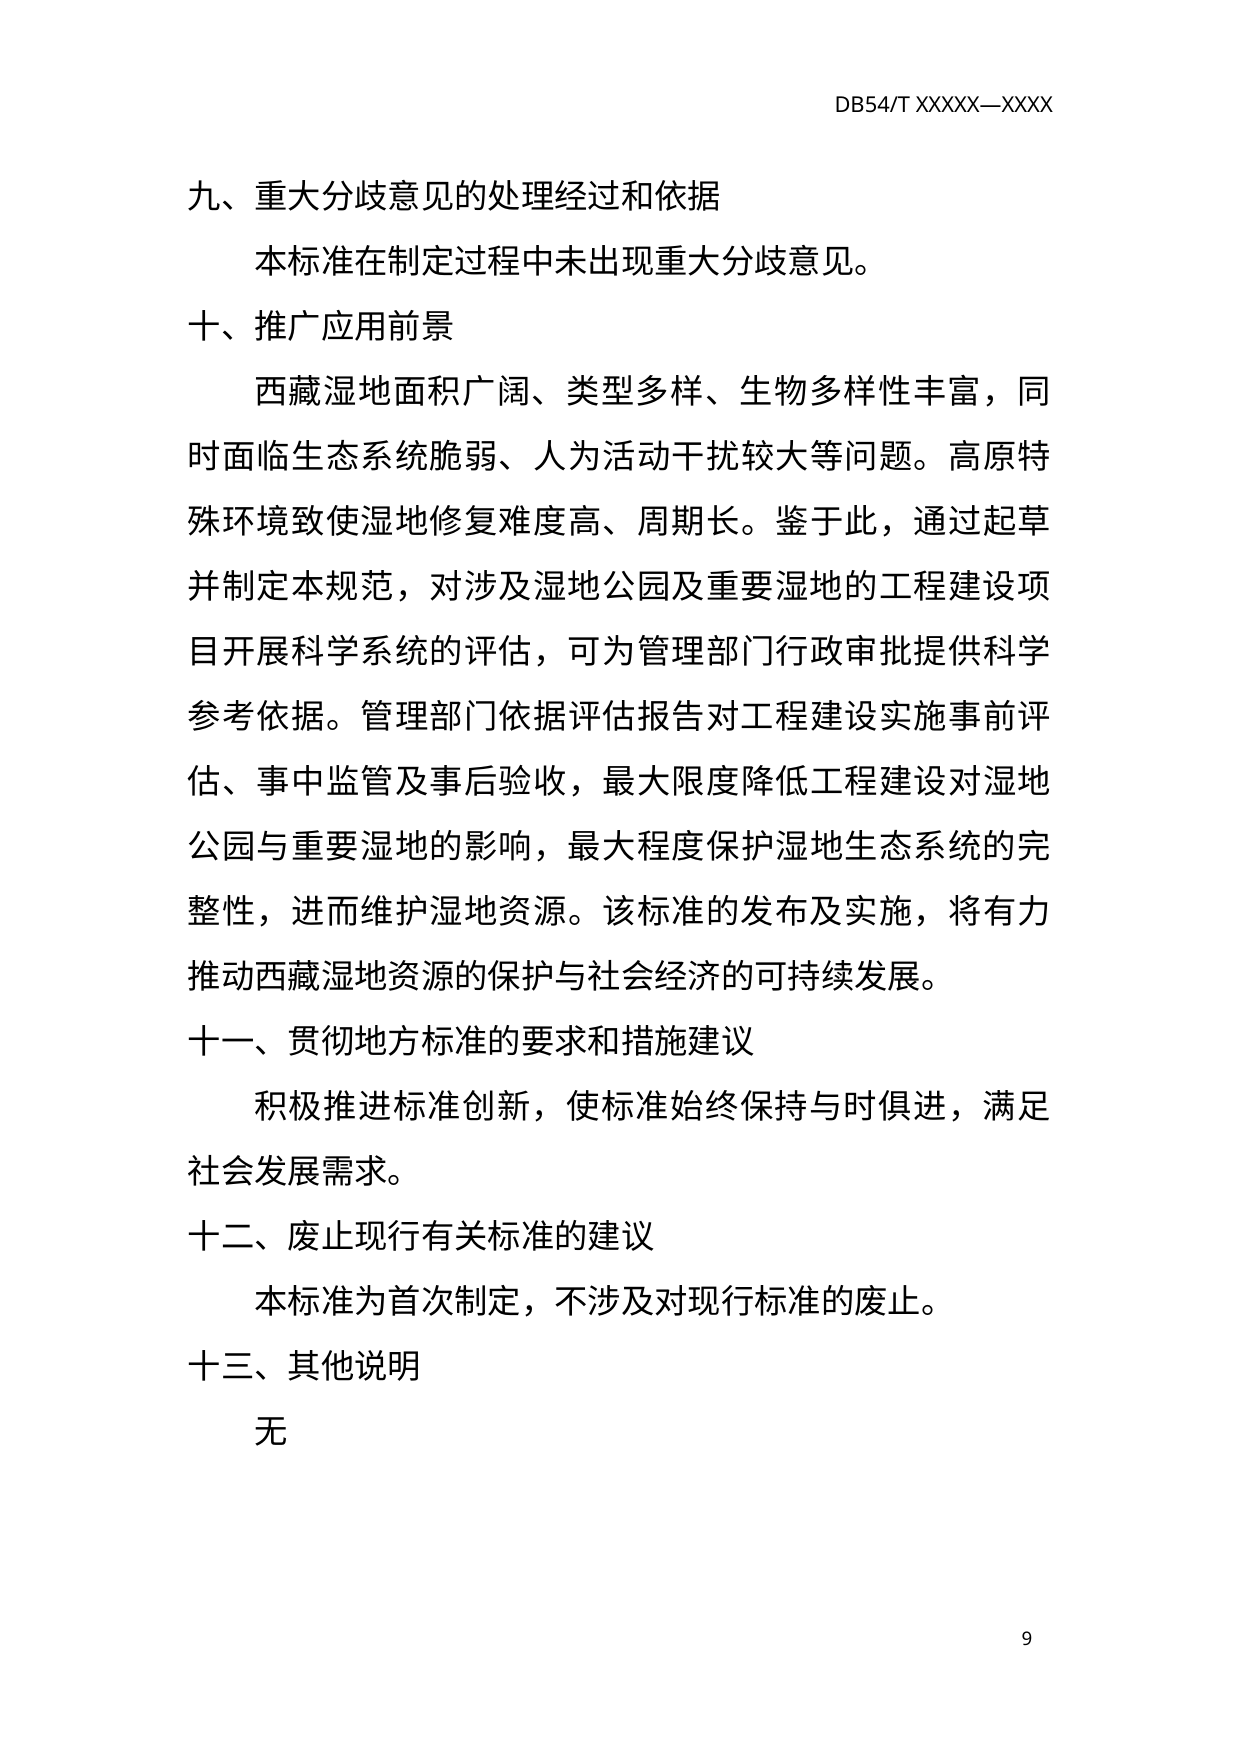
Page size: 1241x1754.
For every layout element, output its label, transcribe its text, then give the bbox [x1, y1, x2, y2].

text 九、重大分歧意见的处理经过和依据 [187, 162, 1053, 227]
text 十一、贯彻地方标准的要求和措施建议 [187, 1007, 1053, 1072]
text 积极推进标准创新，使标准始终保持与时俱进，满足社会发展需求。 [187, 1072, 1053, 1202]
list 无 [187, 1397, 1053, 1462]
text 十二、废止现行有关标准的建议 [187, 1202, 1053, 1267]
text 十三、其他说明 [187, 1332, 1053, 1397]
text 十、推广应用前景 [187, 292, 1053, 357]
text 本标准在制定过程中未出现重大分歧意见。 [187, 227, 1053, 292]
text 西藏湿地面积广阔、类型多样、生物多样性丰富，同时面临生态系统脆弱、人为活动干扰较大等问题。高原特殊环境致使湿地修复难度高、周期长。鉴于此，通过起草并制定本规范，对涉及湿地公园及重要湿地的工程建设项目开展科学系统的评估，可为管理部门行政审批提供科学参考依据。管理部门依据评估报告对工程建设实施事前评估、事中监管及事后验收，最大限度降低工程建设对湿地公园与重要湿地的影响，最大程度保护湿地生态系统的完整性，进而维护湿地资源。该标准的发布及实施，将有力推动西藏湿地资源的保护与社会经济的可持续发展。 [187, 357, 1053, 1007]
list 本标准为首次制定，不涉及对现行标准的废止。 [187, 1267, 1053, 1332]
